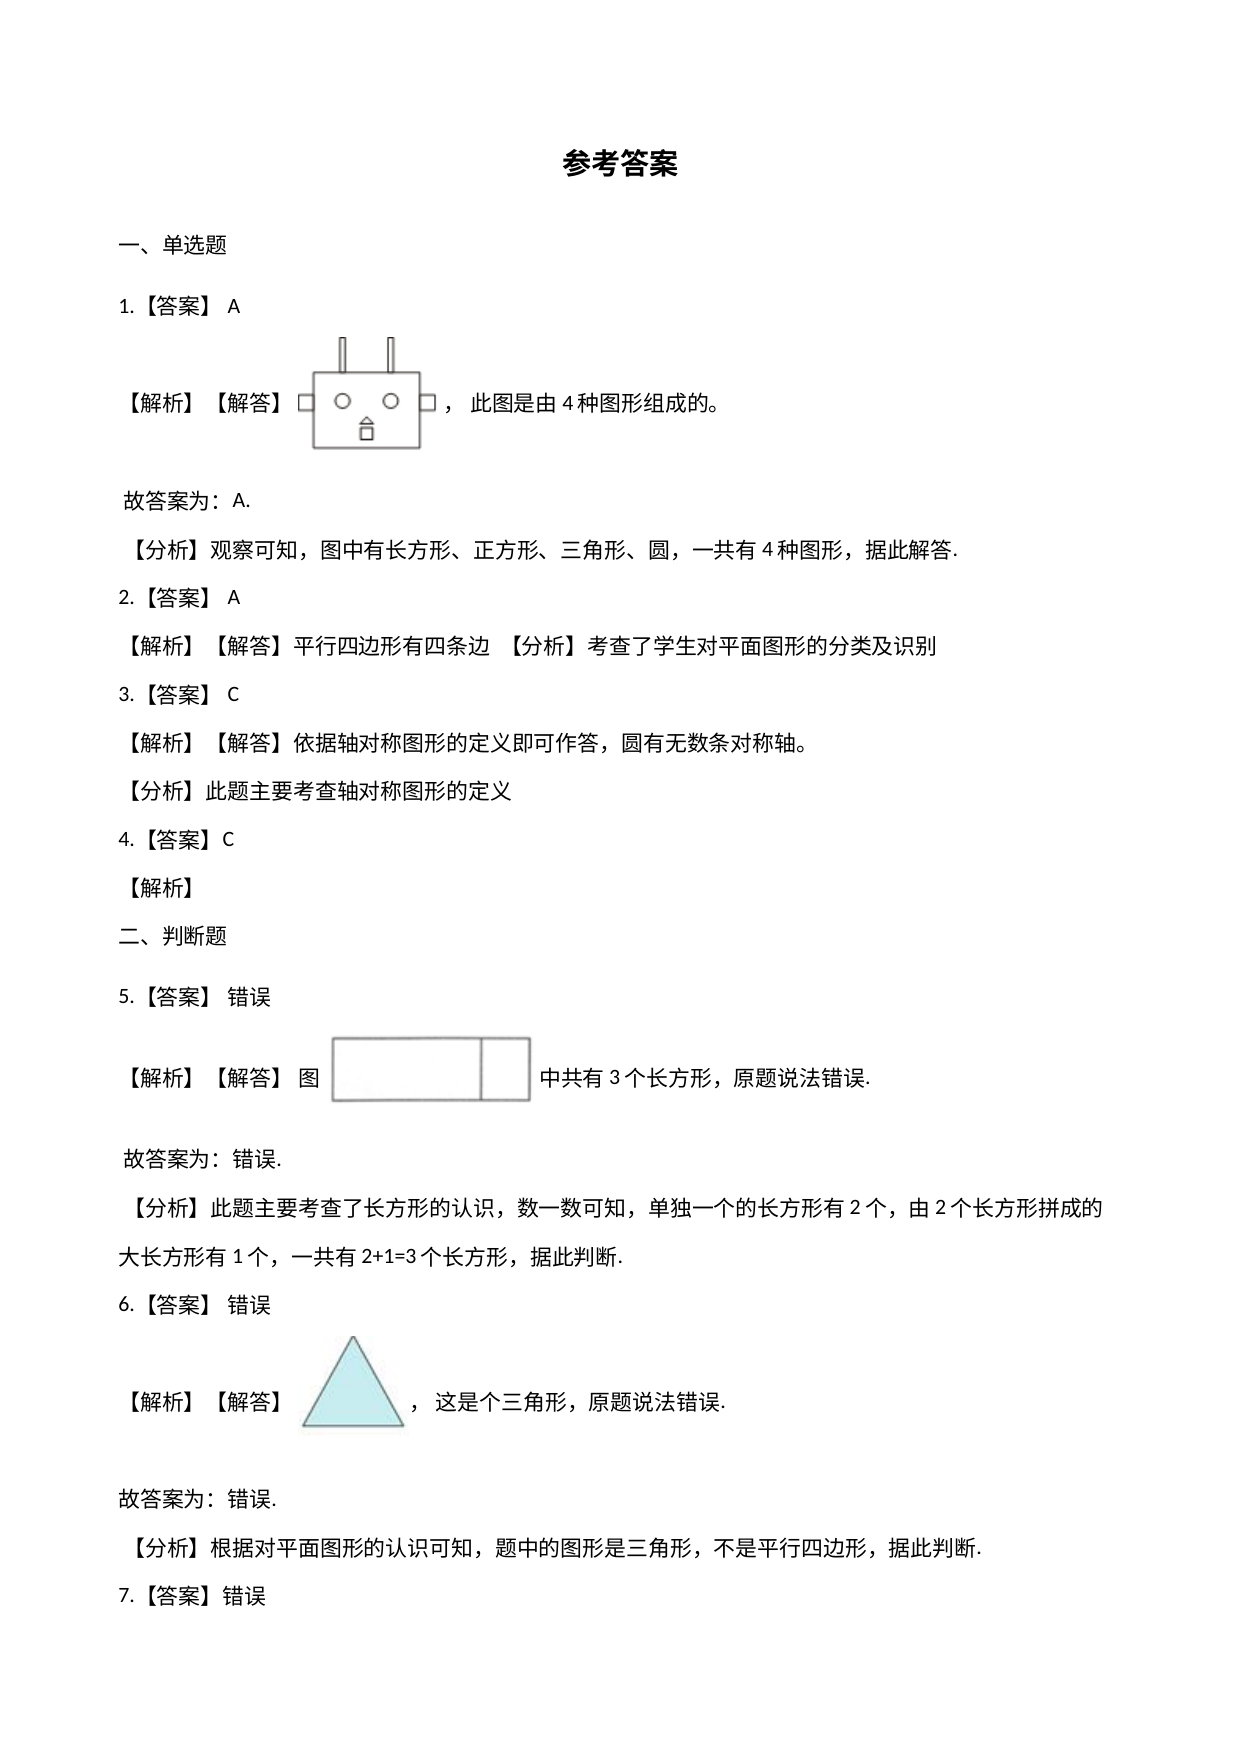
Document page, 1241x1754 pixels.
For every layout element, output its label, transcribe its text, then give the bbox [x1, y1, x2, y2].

text 7.【答案】错误 [118, 1578, 1122, 1611]
text 【解析】【解答】 ， 此图是由4种图形组成的。 故答案为：A. 【分析】观察可知，图中有长方形、正方形、三角形、圆，一共有4种图形，据此解答. [118, 337, 1122, 565]
text 1.【答案】 A [118, 289, 1122, 321]
picture [324, 1028, 539, 1107]
text 二、判断题 [118, 919, 1122, 951]
text 一、单选题 [118, 228, 1122, 261]
text 参考答案 [118, 129, 1122, 194]
text 【分析】根据对平面图形的认识可知，题中的图形是三角形，不是平行四边形，据此判断. [118, 1530, 1122, 1563]
text 5.【答案】 错误 [118, 980, 1122, 1012]
text 【解析】 [118, 871, 1122, 903]
text 故答案为：错误. [118, 1482, 1122, 1514]
picture [298, 337, 444, 461]
text 【分析】此题主要考查轴对称图形的定义 [118, 774, 1122, 806]
text 【解析】【解答】 图 中共有3个长方形，原题说法错误. 故答案为：错误. 【分析】此题主要考查了长方形的认识，数一数可知，单独一个的长方形有2个，由2个长方形拼成的大长方形有1个，一共有2+1=3个长方形，据此判断. [118, 1028, 1122, 1272]
text 6.【答案】 错误 [118, 1288, 1122, 1320]
text 【解析】【解答】 ， 这是个三角形，原题说法错误. [118, 1336, 1122, 1466]
text 4.【答案】C [118, 822, 1122, 855]
text 【解析】【解答】依据轴对称图形的定义即可作答，圆有无数条对称轴。 [118, 726, 1122, 758]
text 3.【答案】 C [118, 677, 1122, 710]
text 【解析】【解答】平行四边形有四条边 【分析】考查了学生对平面图形的分类及识别 [118, 629, 1122, 661]
picture [298, 1336, 409, 1436]
text 2.【答案】 A [118, 581, 1122, 613]
